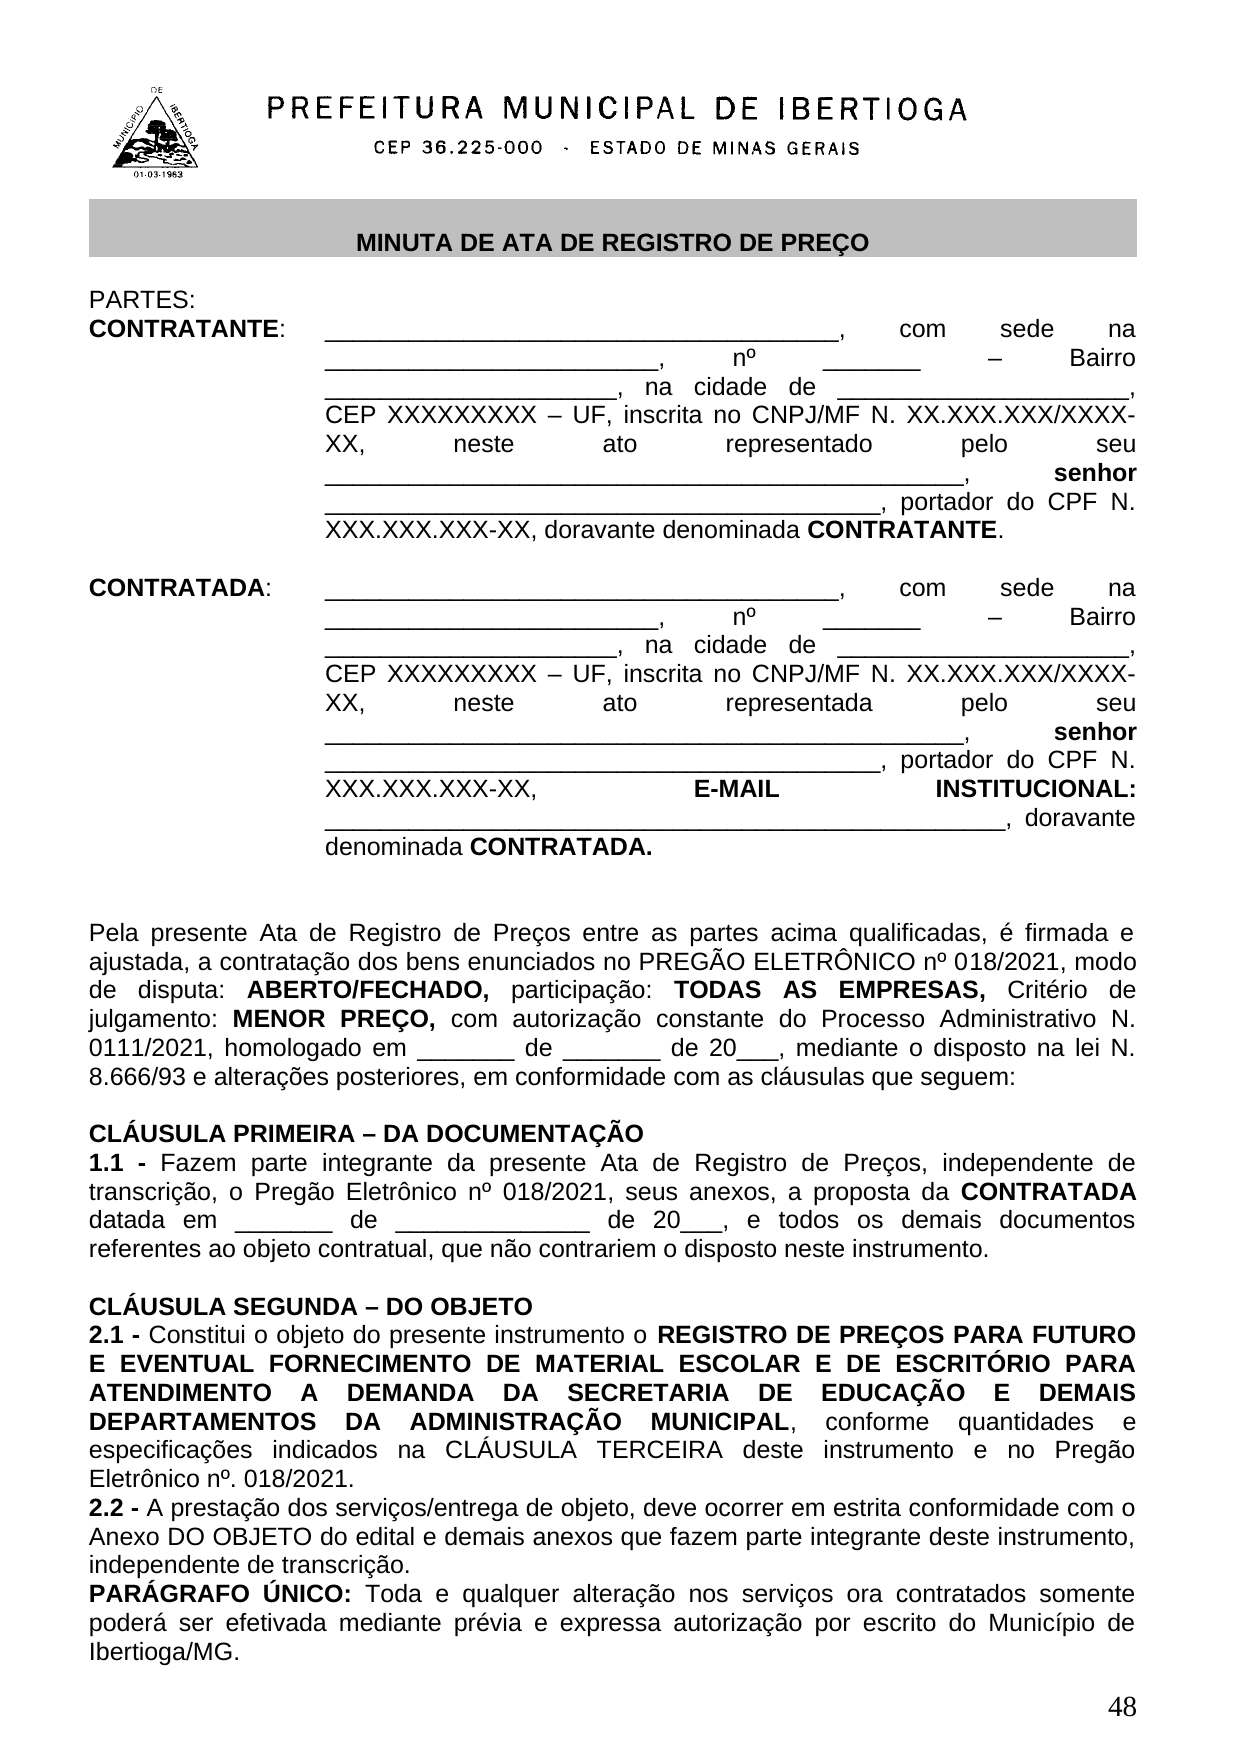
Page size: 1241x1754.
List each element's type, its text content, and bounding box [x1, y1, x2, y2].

text PARÁGRAFO ÚNICO: Toda e qualquer alteração nos serviços ora contratados somente poderá ser efetivada mediante prévia e expressa autorização por escrito do Município de Ibertioga/MG. [89, 1579, 1137, 1665]
text 2.2 - A prestação dos serviços/entrega de objeto, deve ocorrer em estrita conformidade com o Anexo DO OBJETO do edital e demais anexos que fazem parte integrante deste instrumento, independente de transcrição. [89, 1493, 1137, 1579]
text CONTRATADA: _____________________________________, com sede na ________________________, nº _______ – Bairro _____________________, na cidade de _____________________, CEP XXXXXXXXX – UF, inscrita no CNPJ/MF N. XX.XXX.XXX/XXXX-XX, neste ato representada pelo seu ______________________________________________, senhor ________________________________________, portador do CPF N. XXX.XXX.XXX-XX, E-MAIL INSTITUCIONAL: _________________________________________________, doravante denominada CONTRATADA. [89, 573, 1137, 860]
text CLÁUSULA PRIMEIRA – DA DOCUMENTAÇÃO [89, 1119, 1137, 1148]
text 1.1 - Fazem parte integrante da presente Ata de Registro de Preços, independente de transcrição, o Pregão Eletrônico nº 018/2021, seus anexos, a proposta da CONTRATADA datada em _______ de ______________ de 20___, e todos os demais documentos referentes ao objeto contratual, que não contrariem o disposto neste instrumento. [89, 1148, 1137, 1263]
text MINUTA DE ATA DE REGISTRO DE PREÇO [89, 228, 1137, 257]
text CLÁUSULA SEGUNDA – DO OBJETO [89, 1292, 1137, 1320]
text CONTRATANTE: _____________________________________, com sede na ________________________, nº _______ – Bairro _____________________, na cidade de _____________________, CEP XXXXXXXXX – UF, inscrita no CNPJ/MF N. XX.XXX.XXX/XXXX-XX, neste ato representado pelo seu ______________________________________________, senhor ________________________________________, portador do CPF N. XXX.XXX.XXX-XX, doravante denominada CONTRATANTE. [89, 314, 1137, 544]
text Pela presente Ata de Registro de Preços entre as partes acima qualificadas, é firmada e ajustada, a contratação dos bens enunciados no PREGÃO ELETRÔNICO nº 018/2021, modo de disputa: ABERTO/FECHADO, participação: TODAS AS EMPRESAS, Critério de julgamento: MENOR PREÇO, com autorização constante do Processo Administrativo N. 0111/2021, homologado em _______ de _______ de 20___, mediante o disposto na lei N. 8.666/93 e alterações posteriores, em conformidade com as cláusulas que seguem: [89, 918, 1137, 1090]
text 2.1 - Constitui o objeto do presente instrumento o REGISTRO DE PREÇOS PARA FUTURO E EVENTUAL FORNECIMENTO DE MATERIAL ESCOLAR E DE ESCRITÓRIO PARA ATENDIMENTO A DEMANDA DA SECRETARIA DE EDUCAÇÃO E DEMAIS DEPARTAMENTOS DA ADMINISTRAÇÃO MUNICIPAL, conforme quantidades e especificações indicados na CLÁUSULA TERCEIRA deste instrumento e no Pregão Eletrônico nº. 018/2021. [89, 1320, 1137, 1493]
text PARTES: [89, 285, 1137, 314]
